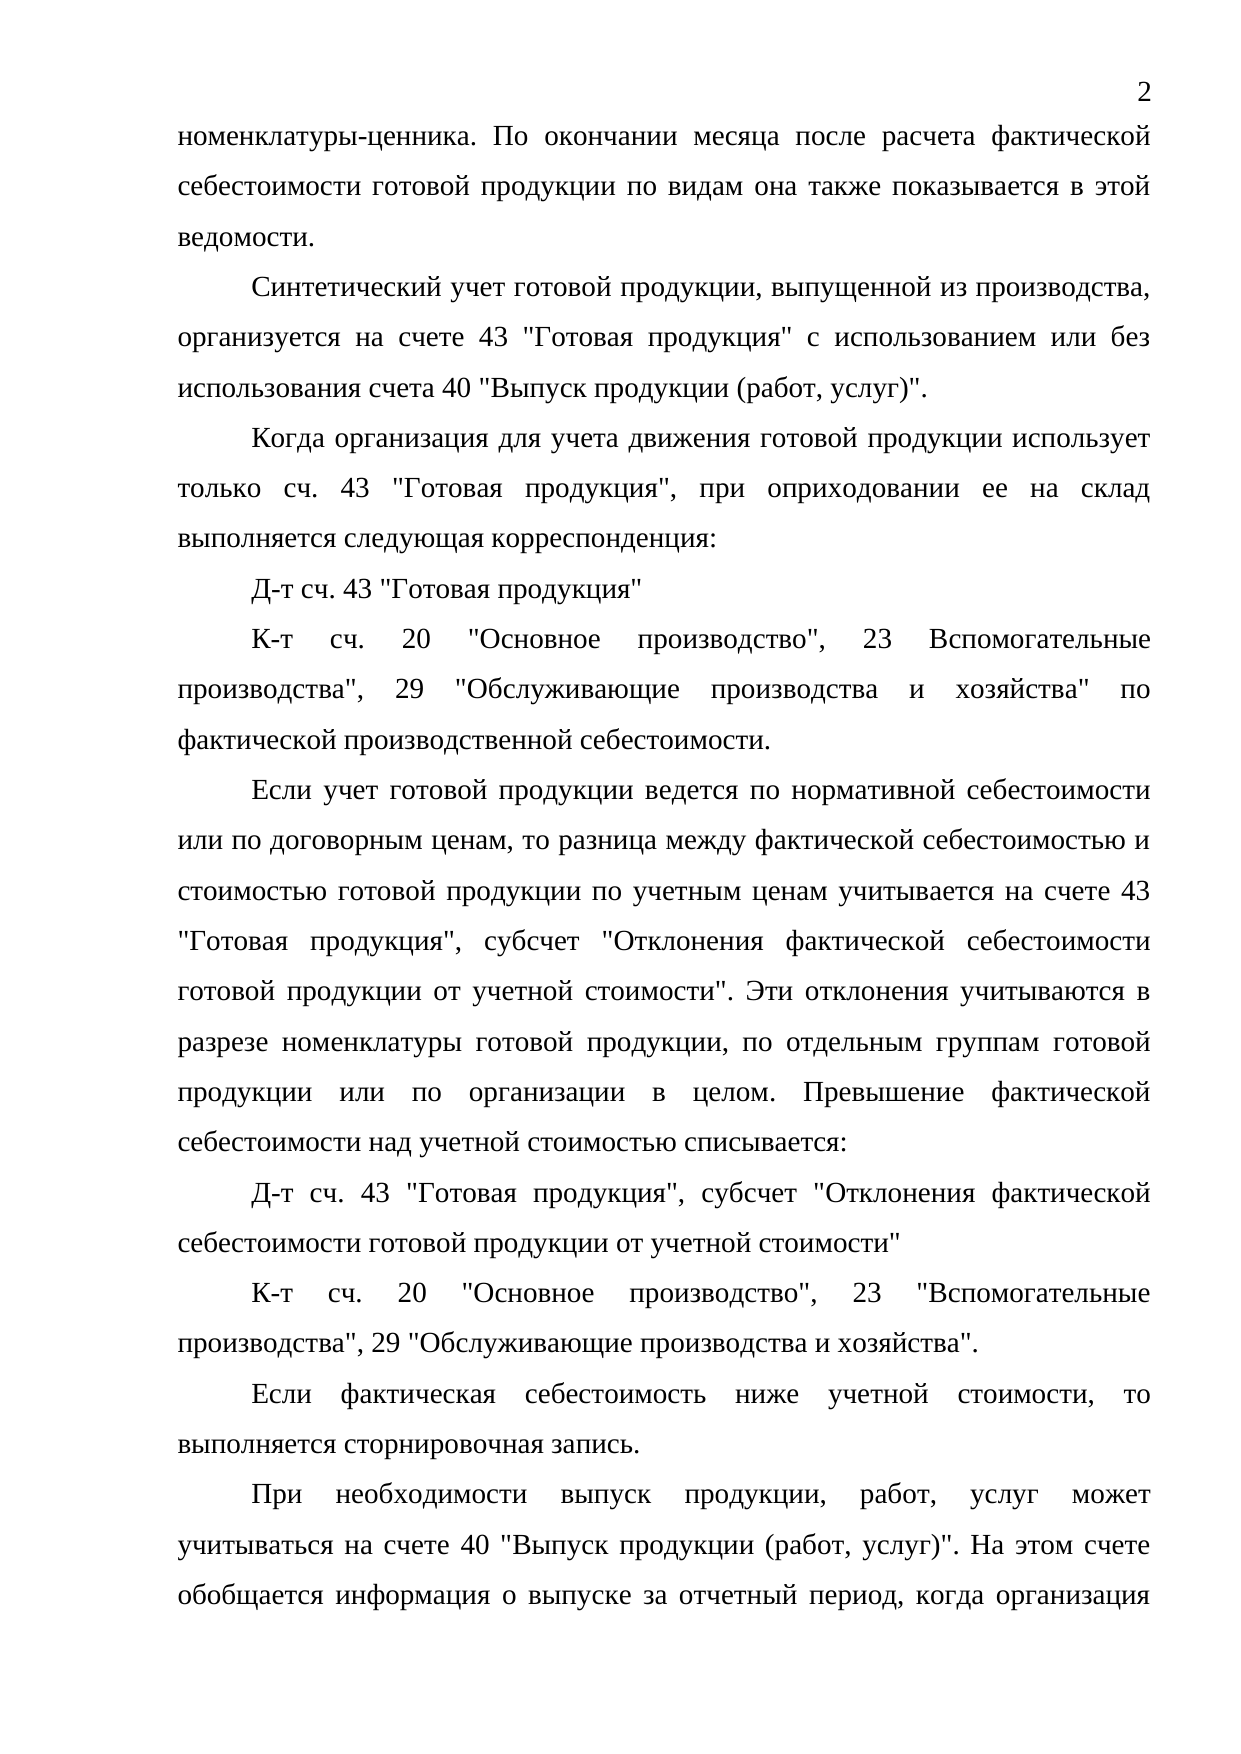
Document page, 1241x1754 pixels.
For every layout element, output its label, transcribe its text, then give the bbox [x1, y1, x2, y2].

text Если учет готовой продукции ведется по нормативной себестоимости или по договорным ценам, то разница между фактической себестоимостью и стоимостью готовой продукции по учетным ценам учитывается на счете 43 "Готовая продукция", субсчет "Отклонения фактической себестоимости готовой продукции от учетной стоимости". Эти отклонения учитываются в разрезе номенклатуры готовой продукции, по отдельным группам готовой продукции или по организации в целом. Превышение фактической себестоимости над учетной стоимостью списывается: [177, 772, 1152, 1158]
text К-т сч. 20 "Основное производство", 23 Вспомогательные производства", 29 "Обслуживающие производства и хозяйства" по фактической производственной себестоимости. [177, 621, 1152, 755]
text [177, 1477, 1152, 1611]
text Д-т сч. 43 "Готовая продукция" [177, 571, 1152, 604]
text Когда организация для учета движения готовой продукции использует только сч. 43 "Готовая продукция", при оприходовании ее на склад выполняется следующая корреспонденция: [177, 420, 1152, 554]
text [177, 118, 1152, 252]
text Синтетический учет готовой продукции, выпущенной из производства, организуется на счете 43 "Готовая продукция" с использованием или без использования счета 40 "Выпуск продукции (работ, услуг)". [177, 269, 1152, 403]
text Если фактическая себестоимость ниже учетной стоимости, то выполняется сторнировочная запись. [177, 1376, 1152, 1460]
text К-т сч. 20 "Основное производство", 23 "Вспомогательные производства", 29 "Обслуживающие производства и хозяйства". [177, 1275, 1152, 1359]
text Д-т сч. 43 "Готовая продукция", субсчет "Отклонения фактической себестоимости готовой продукции от учетной стоимости" [177, 1175, 1152, 1258]
